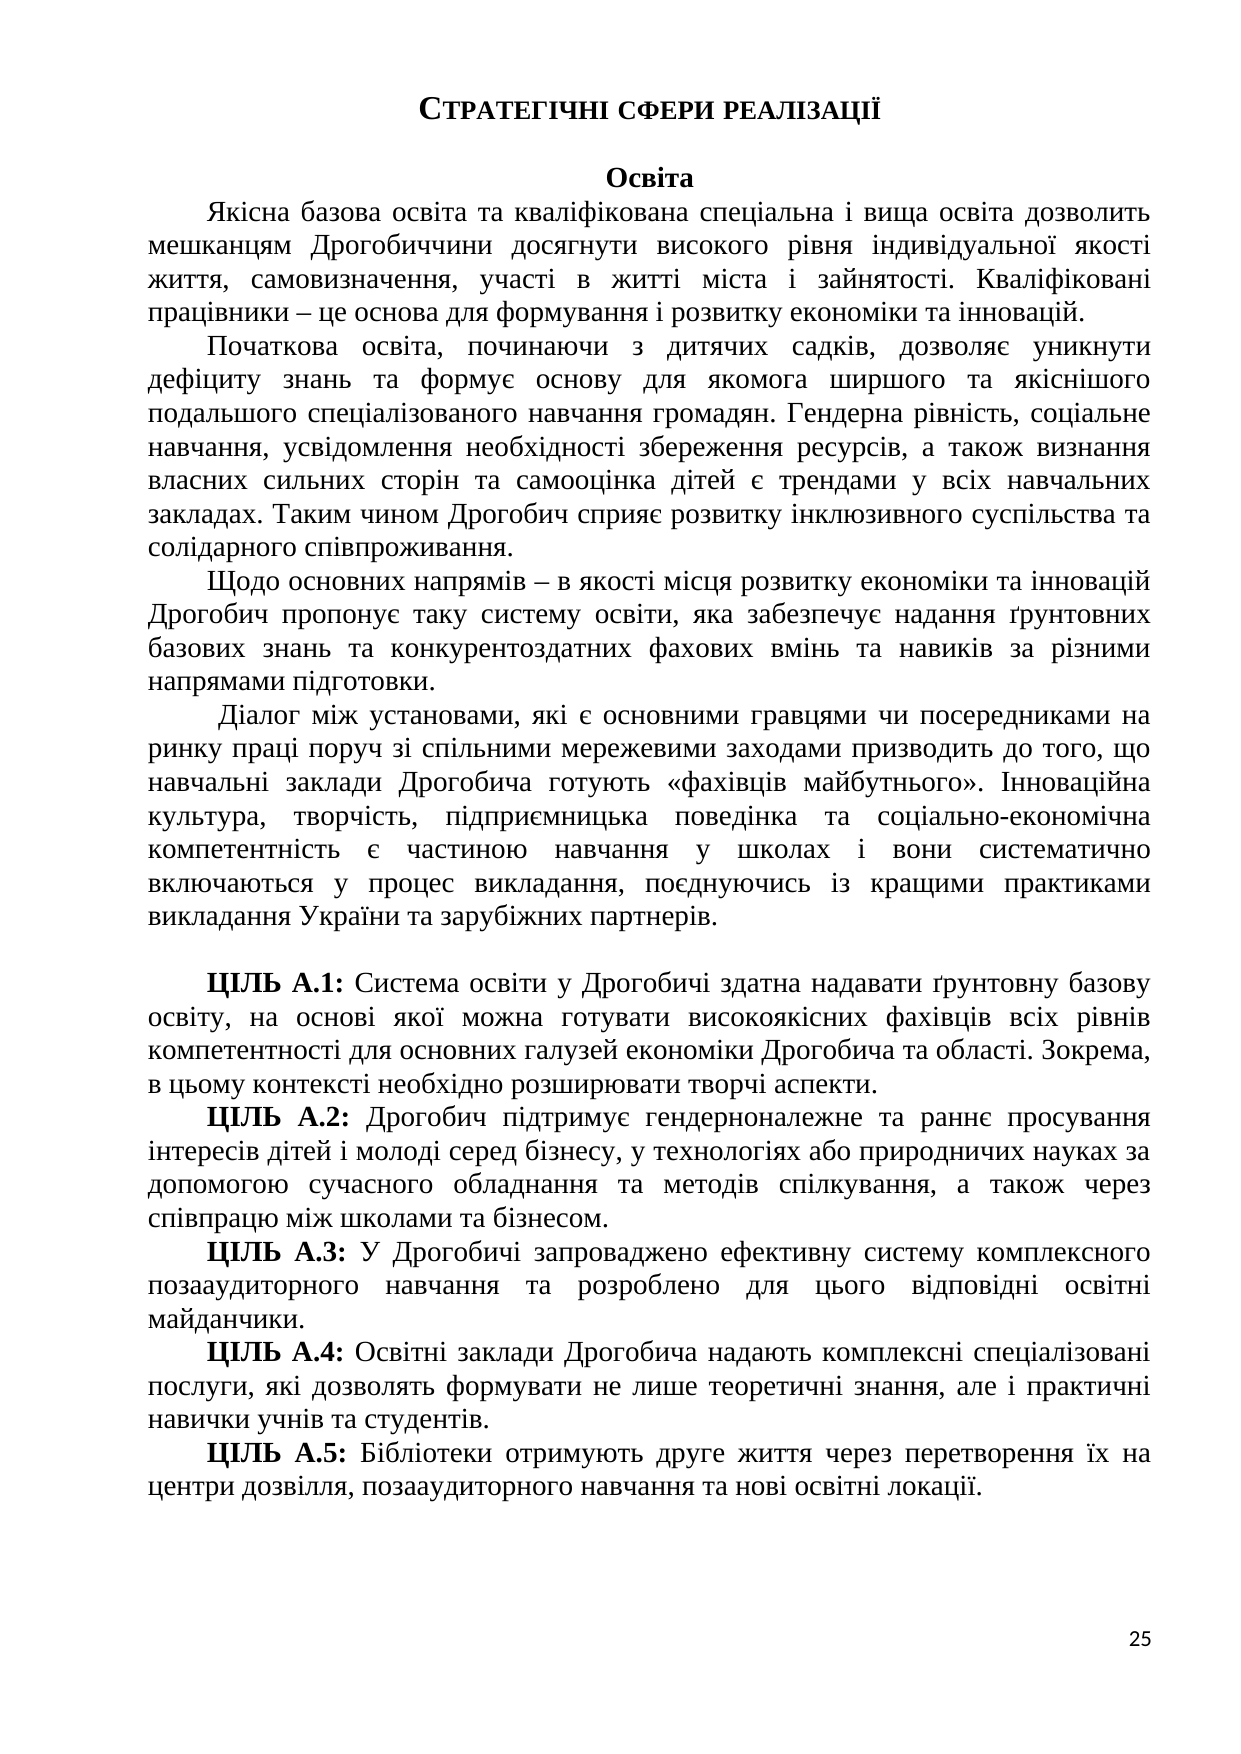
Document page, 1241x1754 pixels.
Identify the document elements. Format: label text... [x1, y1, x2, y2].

text Початкова освіта, починаючи з дитячих садків, дозволяє уникнути дефіциту знань та формує основу для якомога ширшого та якіснішого подальшого спеціалізованого навчання громадян. Гендерна рівність, соціальне навчання, усвідомлення необхідності збереження ресурсів, а також визнання власних сильних сторін та самооцінка дітей є трендами у всіх навчальних закладах. Таким чином Дрогобич сприяє розвитку інклюзивного суспільства та солідарного співпроживання. [148, 328, 1152, 563]
text Щодо основних напрямів – в якості місця розвитку економіки та інновацій Дрогобич пропонує таку систему освіти, яка забезпечує надання ґрунтовних базових знань та конкурентоздатних фахових вмінь та навиків за різними напрямами підготовки. [148, 563, 1152, 697]
text Освіта [148, 160, 1152, 194]
text ЦІЛЬ А.5: Бібліотеки отримують друге життя через перетворення їх на центри дозвілля, позааудиторного навчання та нові освітні локації. [148, 1435, 1152, 1502]
text Стратегічні сфери реалізації [148, 88, 1152, 127]
text Діалог між установами, які є основними гравцями чи посередниками на ринку праці поруч зі спільними мережевими заходами призводить до того, що навчальні заклади Дрогобича готують «фахівців майбутнього». Інноваційна культура, творчість, підприємницька поведінка та соціально-економічна компетентність є частиною навчання у школах і вони систематично включаються у процес викладання, поєднуючись із кращими практиками викладання України та зарубіжних партнерів. [148, 697, 1152, 932]
text ЦІЛЬ A.2: Дрогобич підтримує гендерноналежне та раннє просування інтересів дітей і молоді серед бізнесу, у технологіях або природничих науках за допомогою сучасного обладнання та методів спілкування, а також через співпрацю між школами та бізнесом. [148, 1099, 1152, 1234]
text ЦІЛЬ А.4: Освітні заклади Дрогобича надають комплексні спеціалізовані послуги, які дозволять формувати не лише теоретичні знання, але і практичні навички учнів та студентів. [148, 1334, 1152, 1435]
text ЦІЛЬ А.3: У Дрогобичі запроваджено ефективну систему комплексного позааудиторного навчання та розроблено для цього відповідні освітні майданчики. [148, 1234, 1152, 1334]
text ЦІЛЬ А.1: Система освіти у Дрогобичі здатна надавати ґрунтовну базову освіту, на основі якої можна готувати високоякісних фахівців всіх рівнів компетентності для основних галузей економіки Дрогобича та області. Зокрема, в цьому контексті необхідно розширювати творчі аспекти. [148, 965, 1152, 1099]
text Якісна базова освіта та кваліфікована спеціальна і вища освіта дозволить мешканцям Дрогобиччини досягнути високого рівня індивідуальної якості життя, самовизначення, участі в житті міста і зайнятості. Кваліфіковані працівники – це основа для формування і розвитку економіки та інновацій. [148, 194, 1152, 328]
